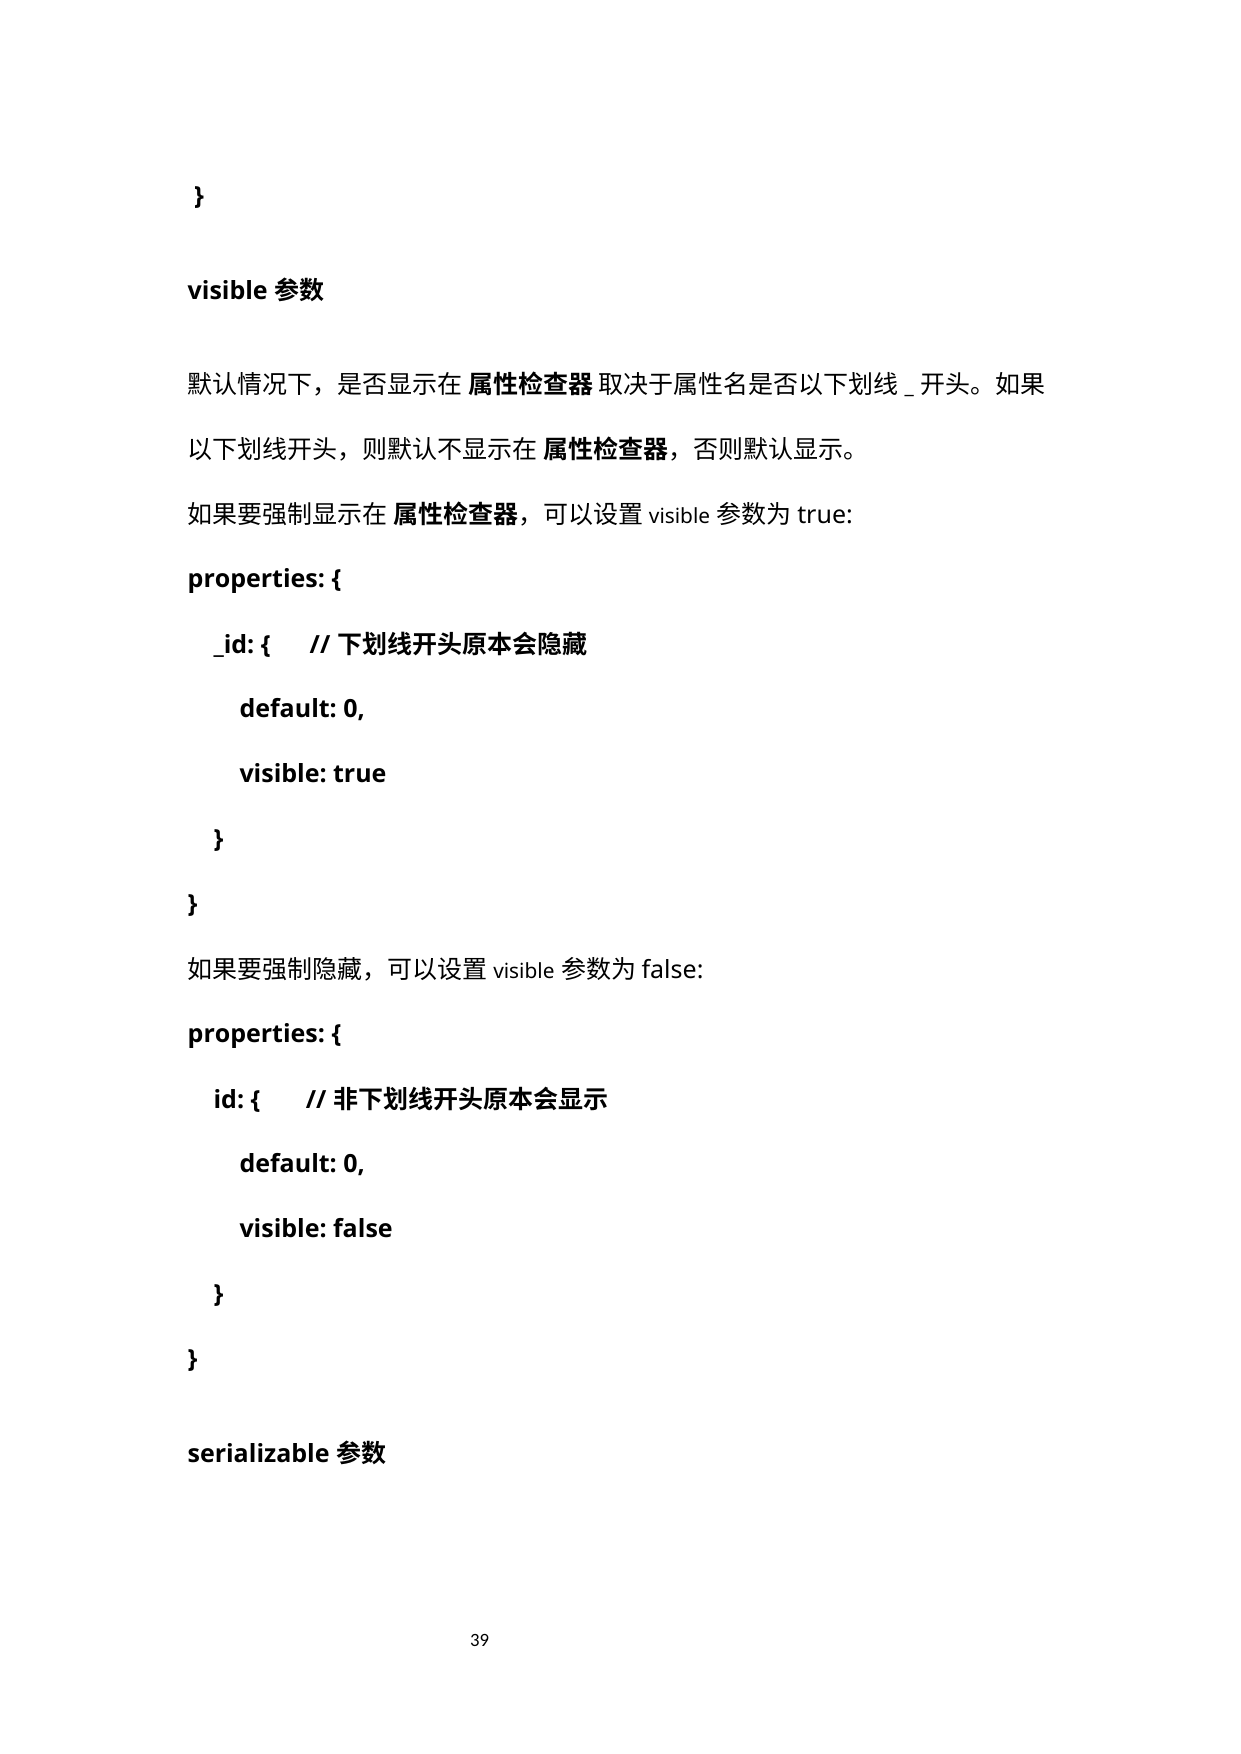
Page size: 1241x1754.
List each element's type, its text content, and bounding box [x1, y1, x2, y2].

text 如果要强制隐藏，可以设置 visible 参数为 false: [187, 935, 1053, 1000]
text } [187, 1325, 1053, 1390]
text default: 0, [187, 675, 1053, 740]
text default: 0, [187, 1130, 1053, 1195]
text } [187, 805, 1053, 870]
text } [187, 162, 1053, 227]
text properties: { [187, 545, 1053, 610]
text } [187, 870, 1053, 935]
text 默认情况下，是否显示在 属性检查器 取决于属性名是否以下划线 _ 开头。如果以下划线开头，则默认不显示在 属性检查器，否则默认显示。 [187, 350, 1053, 480]
text } [187, 1260, 1053, 1325]
text visible: false [187, 1195, 1053, 1260]
text 如果要强制显示在 属性检查器，可以设置 visible 参数为 true: [187, 480, 1053, 545]
text _id: { // 下划线开头原本会隐藏 [187, 610, 1053, 675]
text visible: true [187, 740, 1053, 805]
text properties: { [187, 1000, 1053, 1065]
subtitle visible 参数 [187, 256, 1053, 321]
subtitle serializable 参数 [187, 1419, 1053, 1484]
text id: { // 非下划线开头原本会显示 [187, 1065, 1053, 1130]
